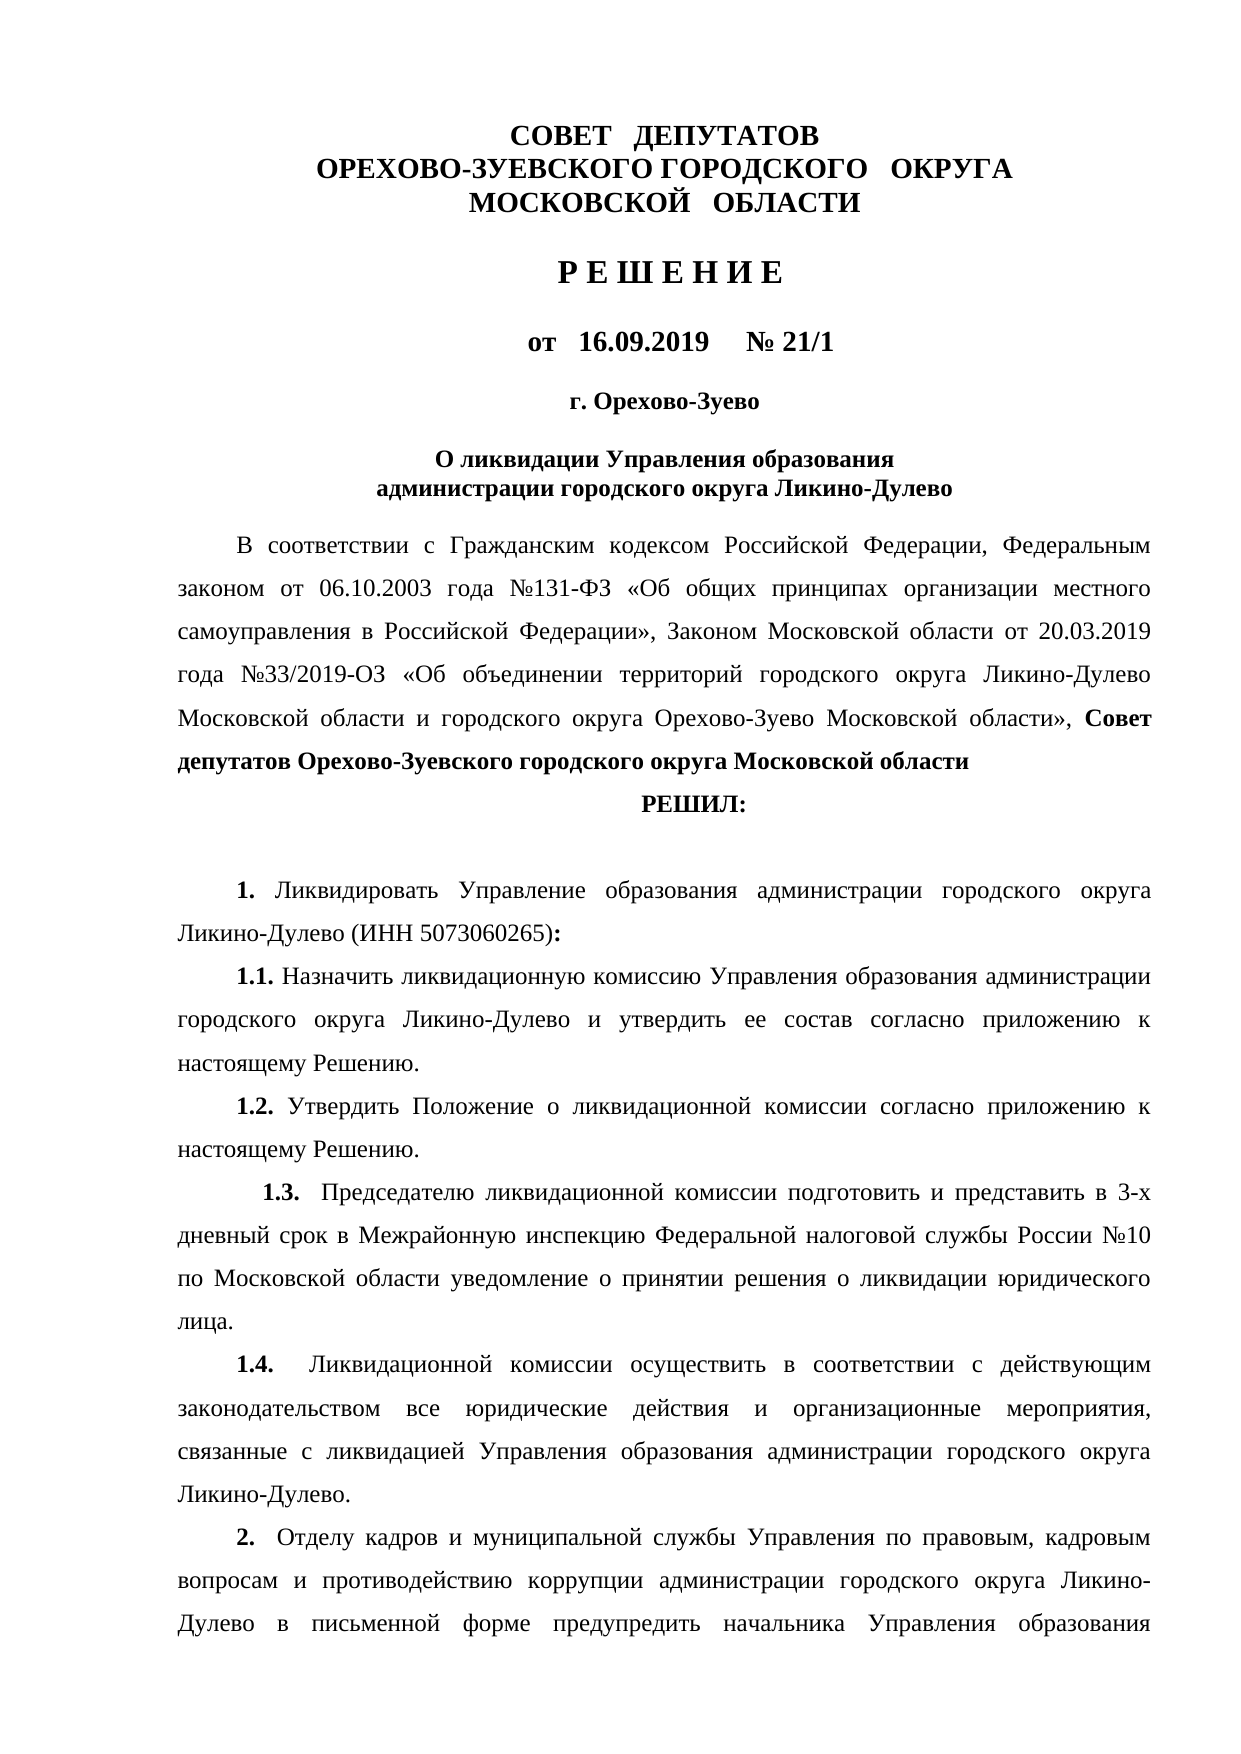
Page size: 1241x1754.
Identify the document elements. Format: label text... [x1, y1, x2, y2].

subtitle ОРЕХОВО-ЗУЕВСКОГО ГОРОДСКОГО ОКРУГА [177, 152, 1152, 185]
text 1.1. Назначить ликвидационную комиссию Управления образования администрации городского округа Ликино-Дулево и утвердить ее состав согласно приложению к настоящему Решению. [177, 961, 1152, 1076]
subtitle МОСКОВСКОЙ ОБЛАСТИ [177, 185, 1152, 219]
text от 16.09.2019 № 21/1 [177, 324, 1152, 358]
text 1. Ликвидировать Управление образования администрации городского округа Ликино-Дулево (ИНН 5073060265): [177, 875, 1152, 947]
text О ликвидации Управления образования [177, 444, 1152, 473]
subtitle Р Е Ш Е Н И Е [177, 252, 1152, 291]
subtitle СОВЕТ ДЕПУТАТОВ [177, 118, 1152, 152]
text 1.3. Председателю ликвидационной комиссии подготовить и представить в 3-х дневный срок в Межрайонную инспекцию Федеральной налоговой службы России №10 по Московской области уведомление о принятии решения о ликвидации юридического лица. [177, 1177, 1152, 1335]
text РЕШИЛ: [177, 789, 1152, 818]
text г. Орехово-Зуево [177, 386, 1152, 415]
text 1.4. Ликвидационной комиссии осуществить в соответствии с действующим законодательством все юридические действия и организационные мероприятия, связанные с ликвидацией Управления образования администрации городского округа Ликино-Дулево. [177, 1349, 1152, 1508]
text В соответствии с Гражданским кодексом Российской Федерации, Федеральным законом от 06.10.2003 года №131-ФЗ «Об общих принципах организации местного самоуправления в Российской Федерации», Законом Московской области от 20.03.2019 года №33/2019-ОЗ «Об объединении территорий городского округа Ликино-Дулево Московской области и городского округа Орехово-Зуево Московской области», Совет депутатов Орехово-Зуевского городского округа Московской области [177, 530, 1152, 774]
text администрации городского округа Ликино-Дулево [177, 473, 1152, 501]
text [177, 1522, 1152, 1637]
text 1.2. Утвердить Положение о ликвидационной комиссии согласно приложению к настоящему Решению. [177, 1091, 1152, 1163]
